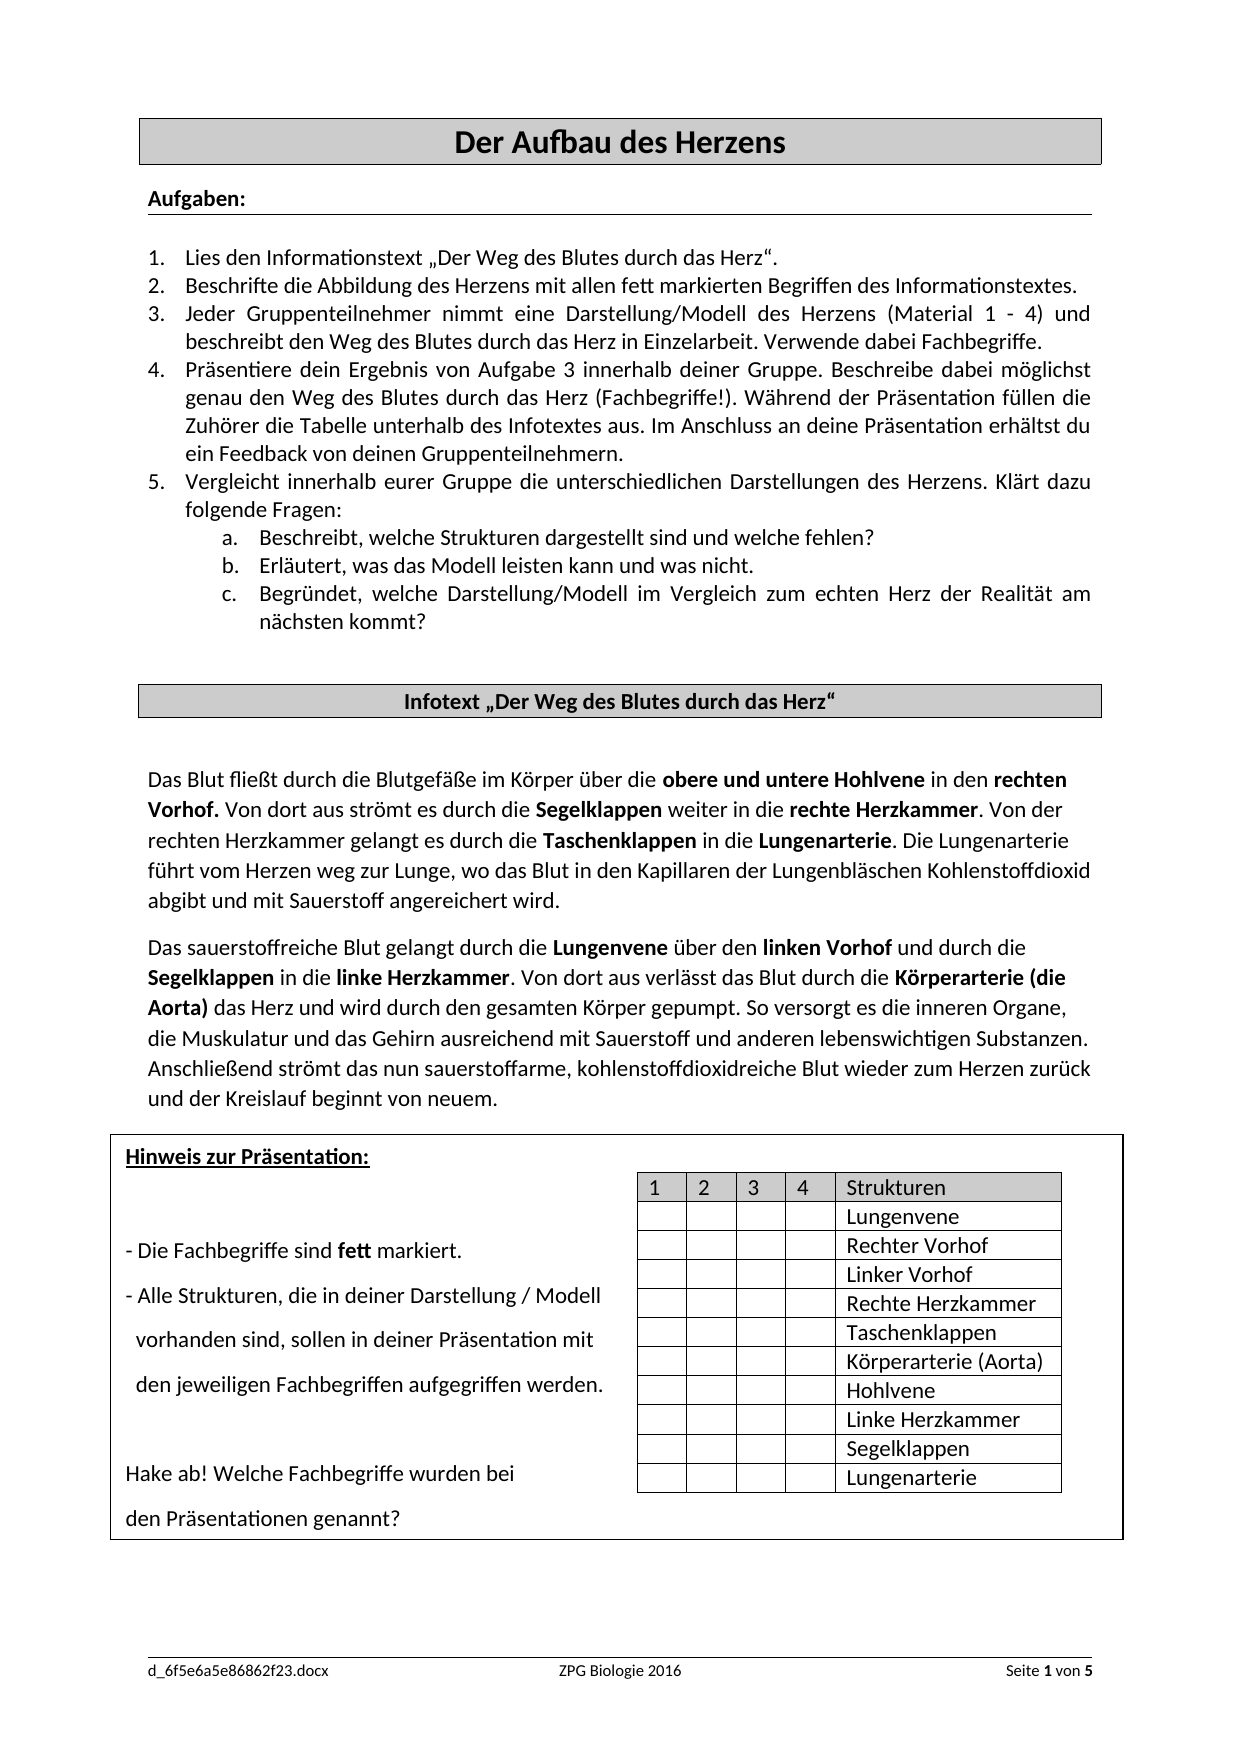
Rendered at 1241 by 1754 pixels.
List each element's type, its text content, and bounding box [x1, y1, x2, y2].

table_header 4 [786, 1173, 835, 1201]
table_header Strukturen [836, 1173, 1061, 1201]
table_cell Lungenvene [836, 1202, 1061, 1230]
table_cell Segelklappen [836, 1435, 1061, 1462]
table_cell [638, 1435, 686, 1462]
table_cell [638, 1464, 686, 1492]
table_cell [786, 1202, 835, 1230]
table_cell [786, 1318, 835, 1346]
table_cell [737, 1289, 785, 1317]
table_cell [687, 1347, 736, 1375]
table_header 2 [687, 1173, 736, 1201]
table_cell Hohlvene [836, 1376, 1061, 1404]
list Beschreibt, welche Strukturen dargestellt sind und welche fehlen? [222, 523, 1092, 551]
table_cell [687, 1376, 736, 1404]
table_header 3 [737, 1173, 785, 1201]
table_cell Körperarterie (Aorta) [836, 1347, 1061, 1375]
table_cell [737, 1464, 785, 1492]
table_cell [638, 1405, 686, 1433]
table_cell [786, 1347, 835, 1375]
list Vergleicht innerhalb eurer Gruppe die unterschiedlichen Darstellungen des Herzens. Klärt dazu folgende Fragen: [148, 467, 1092, 523]
list Lies den Informationstext „Der Weg des Blutes durch das Herz“. [148, 243, 1092, 271]
text Aufgaben: [148, 184, 1092, 214]
table_cell [638, 1347, 686, 1375]
table_cell [786, 1376, 835, 1404]
table_cell [737, 1202, 785, 1230]
table_cell Lungenarterie [836, 1464, 1061, 1492]
table_cell [638, 1231, 686, 1259]
table_cell [638, 1318, 686, 1346]
table_cell [687, 1289, 736, 1317]
table_cell Taschenklappen [836, 1318, 1061, 1346]
table_cell [737, 1260, 785, 1288]
table_cell [687, 1202, 736, 1230]
table_cell Rechte Herzkammer [836, 1289, 1061, 1317]
table_cell [737, 1435, 785, 1462]
list Jeder Gruppenteilnehmer nimmt eine Darstellung/Modell des Herzens (Material 1 - 4) und beschreibt den Weg des Blutes durch das Herz in Einzelarbeit. Verwende dabei Fachbegriffe. [148, 299, 1092, 355]
table_cell [687, 1405, 736, 1433]
table_cell [737, 1405, 785, 1433]
table_cell [687, 1435, 736, 1462]
table_cell Linker Vorhof [836, 1260, 1061, 1288]
table_cell [687, 1231, 736, 1259]
text Das sauerstoffreiche Blut gelangt durch die Lungenvene über den linken Vorhof und durch die Segelklappen in die linke Herzkammer. Von dort aus verlässt das Blut durch die Körperarterie (die Aorta) das Herz und wird durch den gesamten Körper gepumpt. So versorgt es die inneren Organe, die Muskulatur und das Gehirn ausreichend mit Sauerstoff und anderen lebenswichtigen Substanzen. Anschließend strömt das nun sauerstoffarme, kohlenstoffdioxidreiche Blut wieder zum Herzen zurück und der Kreislauf beginnt von neuem. [148, 933, 1092, 1112]
subtitle Infotext „Der Weg des Blutes durch das Herz“ [139, 685, 1101, 717]
table_cell [737, 1376, 785, 1404]
table_cell [786, 1260, 835, 1288]
list Beschrifte die Abbildung des Herzens mit allen fett markierten Begriffen des Informationstextes. [148, 271, 1092, 299]
table_cell [687, 1318, 736, 1346]
table_cell [638, 1289, 686, 1317]
table_cell [638, 1376, 686, 1404]
text Das Blut fließt durch die Blutgefäße im Körper über die obere und untere Hohlvene in den rechten Vorhof. Von dort aus strömt es durch die Segelklappen weiter in die rechte Herzkammer. Von der rechten Herzkammer gelangt es durch die Taschenklappen in die Lungenarterie. Die Lungenarterie führt vom Herzen weg zur Lunge, wo das Blut in den Kapillaren der Lungenbläschen Kohlenstoffdioxid abgibt und mit Sauerstoff angereichert wird. [148, 765, 1092, 914]
table_cell [737, 1347, 785, 1375]
table_cell [786, 1289, 835, 1317]
list Präsentiere dein Ergebnis von Aufgabe 3 innerhalb deiner Gruppe. Beschreibe dabei möglichst genau den Weg des Blutes durch das Herz (Fachbegriffe!). Während der Präsentation füllen die Zuhörer die Tabelle unterhalb des Infotextes aus. Im Anschluss an deine Präsentation erhältst du ein Feedback von deinen Gruppenteilnehmern. [148, 355, 1092, 467]
list Begründet, welche Darstellung/Modell im Vergleich zum echten Herz der Realität am nächsten kommt? [222, 579, 1092, 635]
text Der Aufbau des Herzens [140, 119, 1101, 164]
table_cell Linke Herzkammer [836, 1405, 1061, 1433]
table_cell [737, 1318, 785, 1346]
list Erläutert, was das Modell leisten kann und was nicht. [222, 551, 1092, 579]
table_cell [687, 1464, 736, 1492]
table_cell [786, 1464, 835, 1492]
table_cell [786, 1405, 835, 1433]
table_cell [737, 1231, 785, 1259]
table_cell [638, 1202, 686, 1230]
table_header 1 [638, 1173, 686, 1201]
table_cell [786, 1435, 835, 1462]
table_cell [687, 1260, 736, 1288]
table_cell [786, 1231, 835, 1259]
table_cell [638, 1260, 686, 1288]
table_cell Rechter Vorhof [836, 1231, 1061, 1259]
